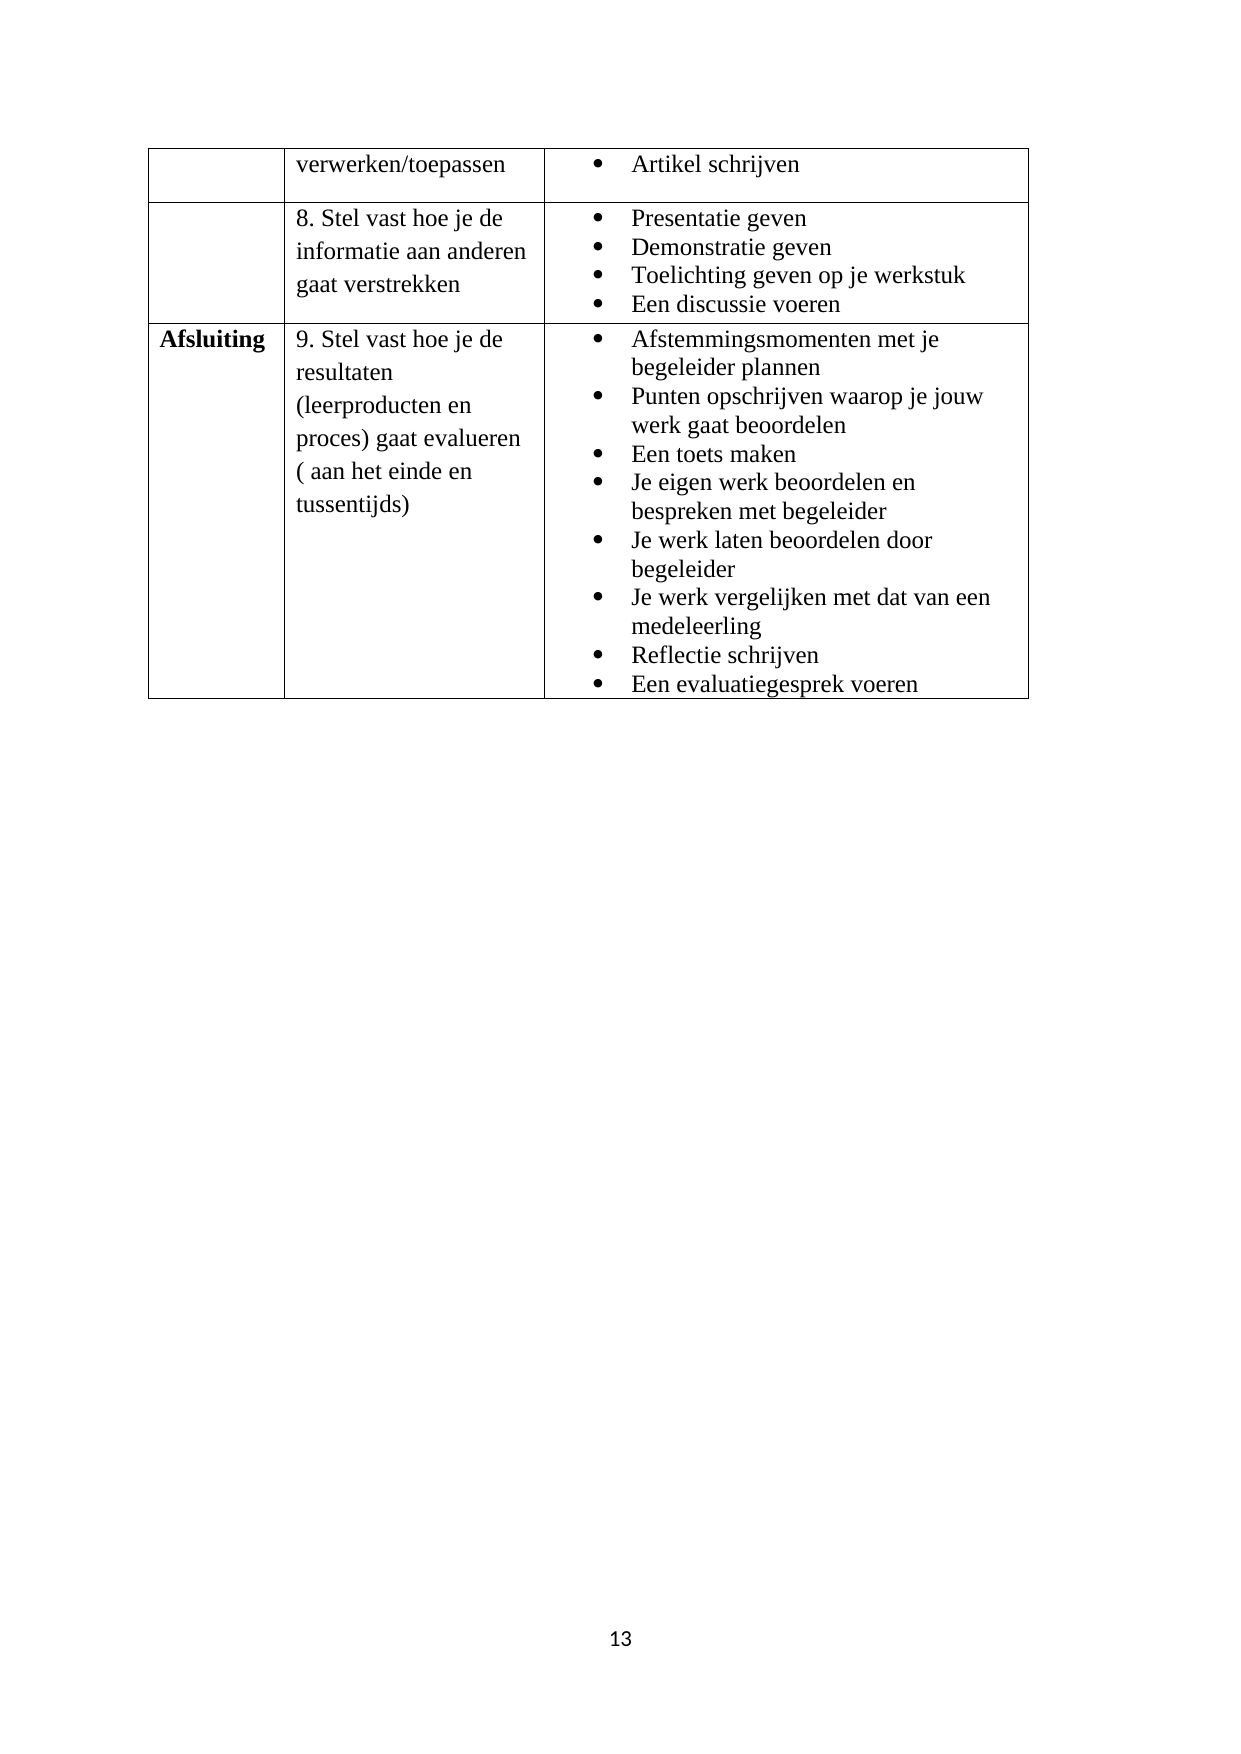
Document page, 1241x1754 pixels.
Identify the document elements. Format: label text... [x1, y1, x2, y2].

table_cell Afsluiting [149, 324, 284, 697]
table_cell 9. Stel vast hoe je de resultaten (leerproducten en proces) gaat evalueren ( aan het einde en tussentijds) [285, 324, 544, 697]
table_cell [149, 149, 284, 202]
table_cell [285, 149, 544, 202]
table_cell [545, 149, 1028, 202]
table_cell 8. Stel vast hoe je de informatie aan anderen gaat verstrekken [285, 203, 544, 323]
table_cell [149, 203, 284, 323]
table_cell Presentatie geven Demonstratie geven Toelichting geven op je werkstuk Een discussie voeren [545, 203, 1028, 323]
table_cell Afstemmingsmomenten met je begeleider plannen Punten opschrijven waarop je jouw werk gaat beoordelen Een toets maken Je eigen werk beoordelen en bespreken met begeleider Je werk laten beoordelen door begeleider Je werk vergelijken met dat van een medeleerling Reflectie schrijven Een evaluatiegesprek voeren [545, 324, 1028, 697]
